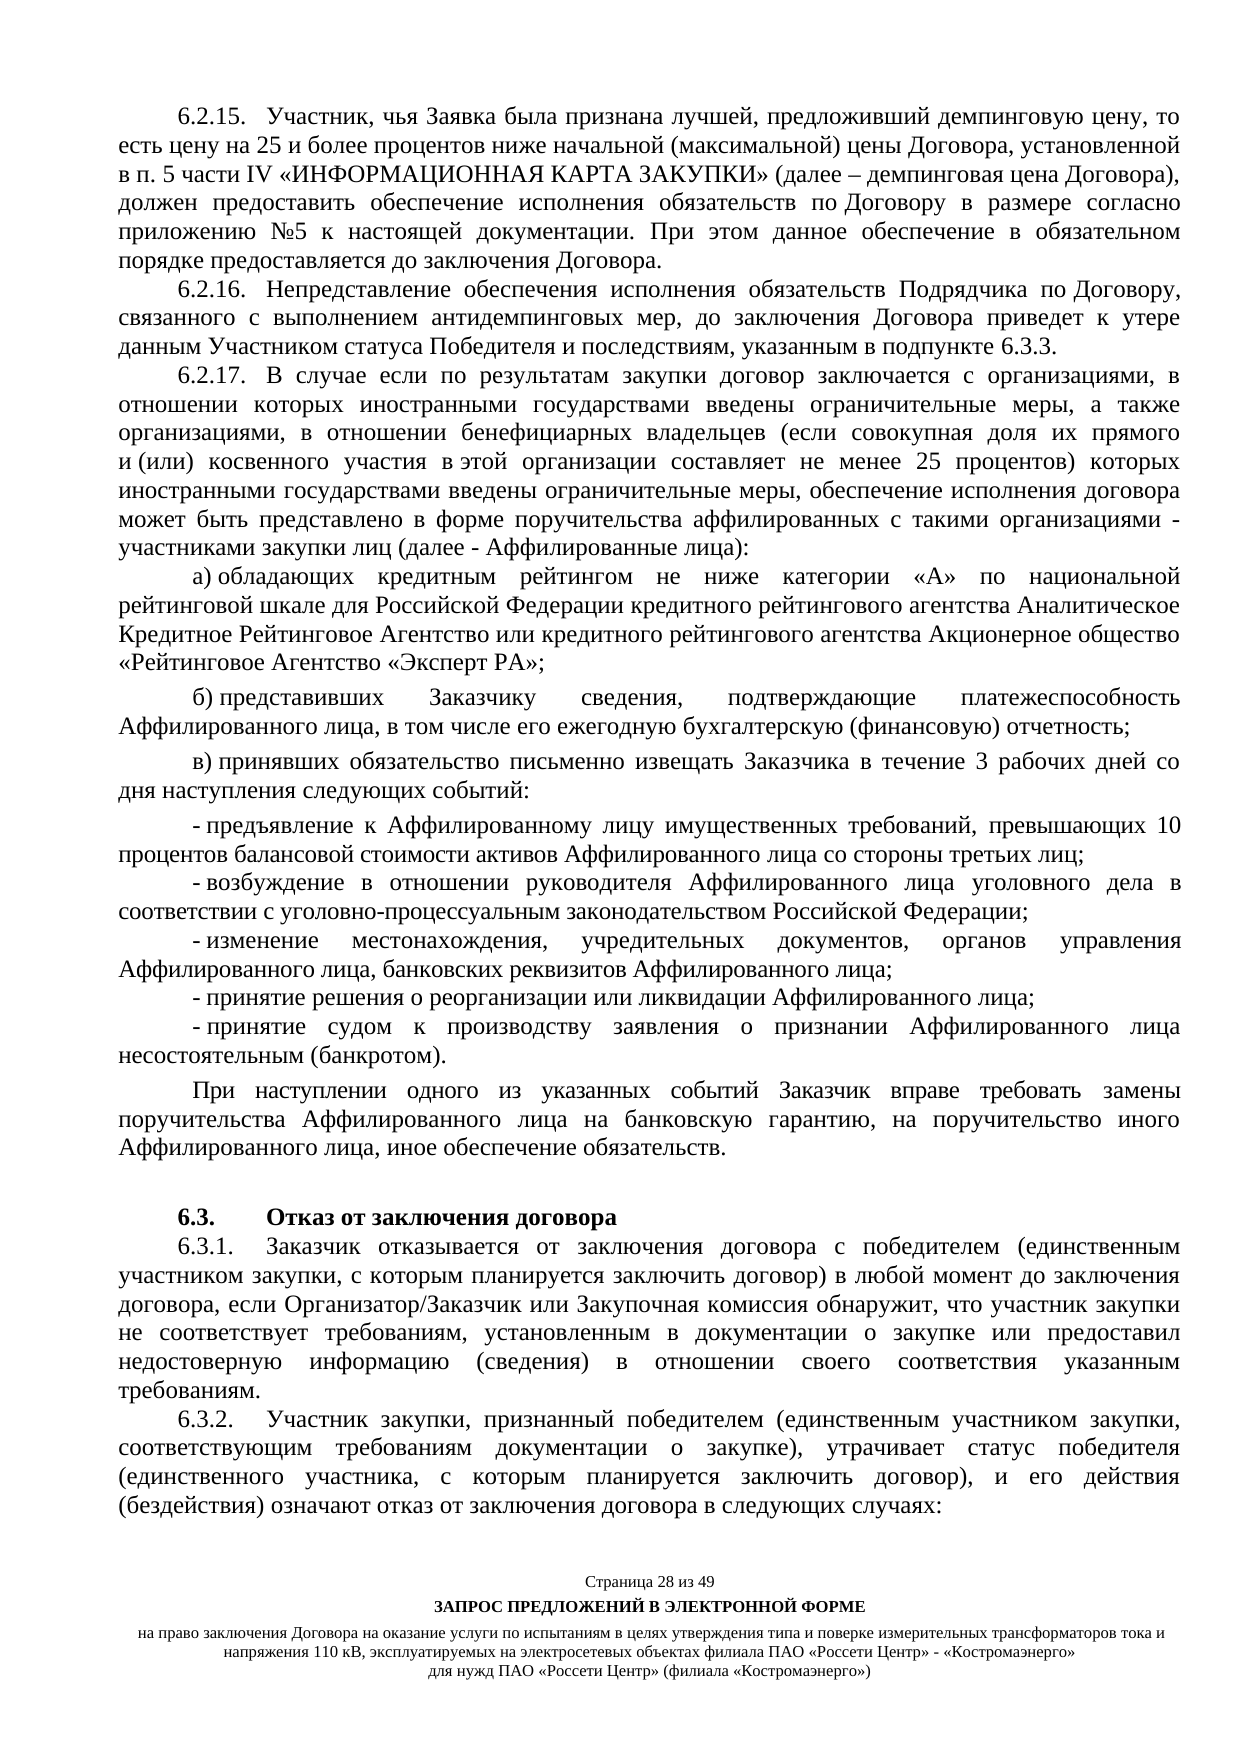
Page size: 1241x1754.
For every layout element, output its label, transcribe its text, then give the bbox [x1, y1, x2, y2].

list изменение местонахождения, учредительных документов, органов управления Аффилированного лица, банковских реквизитов Аффилированного лица; [118, 925, 1181, 982]
text - принятие судом к производству заявления о признании Аффилированного лица несостоятельным (банкротом). [118, 1011, 1181, 1069]
subtitle Непредставление обеспечения исполнения обязательств Подрядчика по Договору, связанного с выполнением антидемпинговых мер, до заключения Договора приведет к утере данным Участником статуса Победителя и последствиям, указанным в подпункте 6.3.3. [118, 274, 1181, 360]
text При наступлении одного из указанных событий Заказчик вправе требовать замены поручительства Аффилированного лица на банковскую гарантию, на поручительство иного Аффилированного лица, иное обеспечение обязательств. [118, 1075, 1181, 1161]
subtitle Заказчик отказывается от заключения договора с победителем (единственным участником закупки, с которым планируется заключить договор) в любой момент до заключения договора, если Организатор/Заказчик или Закупочная комиссия обнаружит, что участник закупки не соответствует требованиям, установленным в документации о закупке или предоставил недостоверную информацию (сведения) в отношении своего соответствия указанным требованиям. [118, 1231, 1181, 1404]
list возбуждение в отношении руководителя Аффилированного лица уголовного дела в соответствии с уголовно-процессуальным законодательством Российской Федерации; [118, 867, 1181, 925]
list предъявление к Аффилированному лицу имущественных требований, превышающих 10 процентов балансовой стоимости активов Аффилированного лица со стороны третьих лиц; [118, 810, 1181, 867]
subtitle Участник, чья Заявка была признана лучшей, предложивший демпинговую цену, то есть цену на 25 и более процентов ниже начальной (максимальной) цены Договора, установленной в п. 5 части IV «ИНФОРМАЦИОННАЯ КАРТА ЗАКУПКИ» (далее – демпинговая цена Договора), должен предоставить обеспечение исполнения обязательств по Договору в размере согласно приложению №5 к настоящей документации. При этом данное обеспечение в обязательном порядке предоставляется до заключения Договора. [118, 101, 1181, 274]
subtitle Отказ от заключения договора [118, 1202, 1181, 1231]
text а) обладающих кредитным рейтингом не ниже категории «А» по национальной рейтинговой шкале для Российской Федерации кредитного рейтингового агентства Аналитическое Кредитное Рейтинговое Агентство или кредитного рейтингового агентства Акционерное общество «Рейтинговое Агентство «Эксперт РА»; [118, 561, 1181, 676]
text в) принявших обязательство письменно извещать Заказчика в течение 3 рабочих дней со дня наступления следующих событий: [118, 746, 1181, 804]
list принятие решения о реорганизации или ликвидации Аффилированного лица; [118, 982, 1181, 1011]
subtitle В случае если по результатам закупки договор заключается с организациями, в отношении которых иностранными государствами введены ограничительные меры, а также организациями, в отношении бенефициарных владельцев (если совокупная доля их прямого и (или) косвенного участия в этой организации составляет не менее 25 процентов) которых иностранными государствами введены ограничительные меры, обеспечение исполнения договора может быть представлено в форме поручительства аффилированных с такими организациями - участниками закупки лиц (далее - Аффилированные лица): [118, 360, 1181, 561]
subtitle Участник закупки, признанный победителем (единственным участником закупки, соответствующим требованиям документации о закупке), утрачивает статус победителя (единственного участника, с которым планируется заключить договор), и его действия (бездействия) означают отказ от заключения договора в следующих случаях: [118, 1404, 1181, 1519]
text б) представивших Заказчику сведения, подтверждающие платежеспособность Аффилированного лица, в том числе его ежегодную бухгалтерскую (финансовую) отчетность; [118, 682, 1181, 740]
